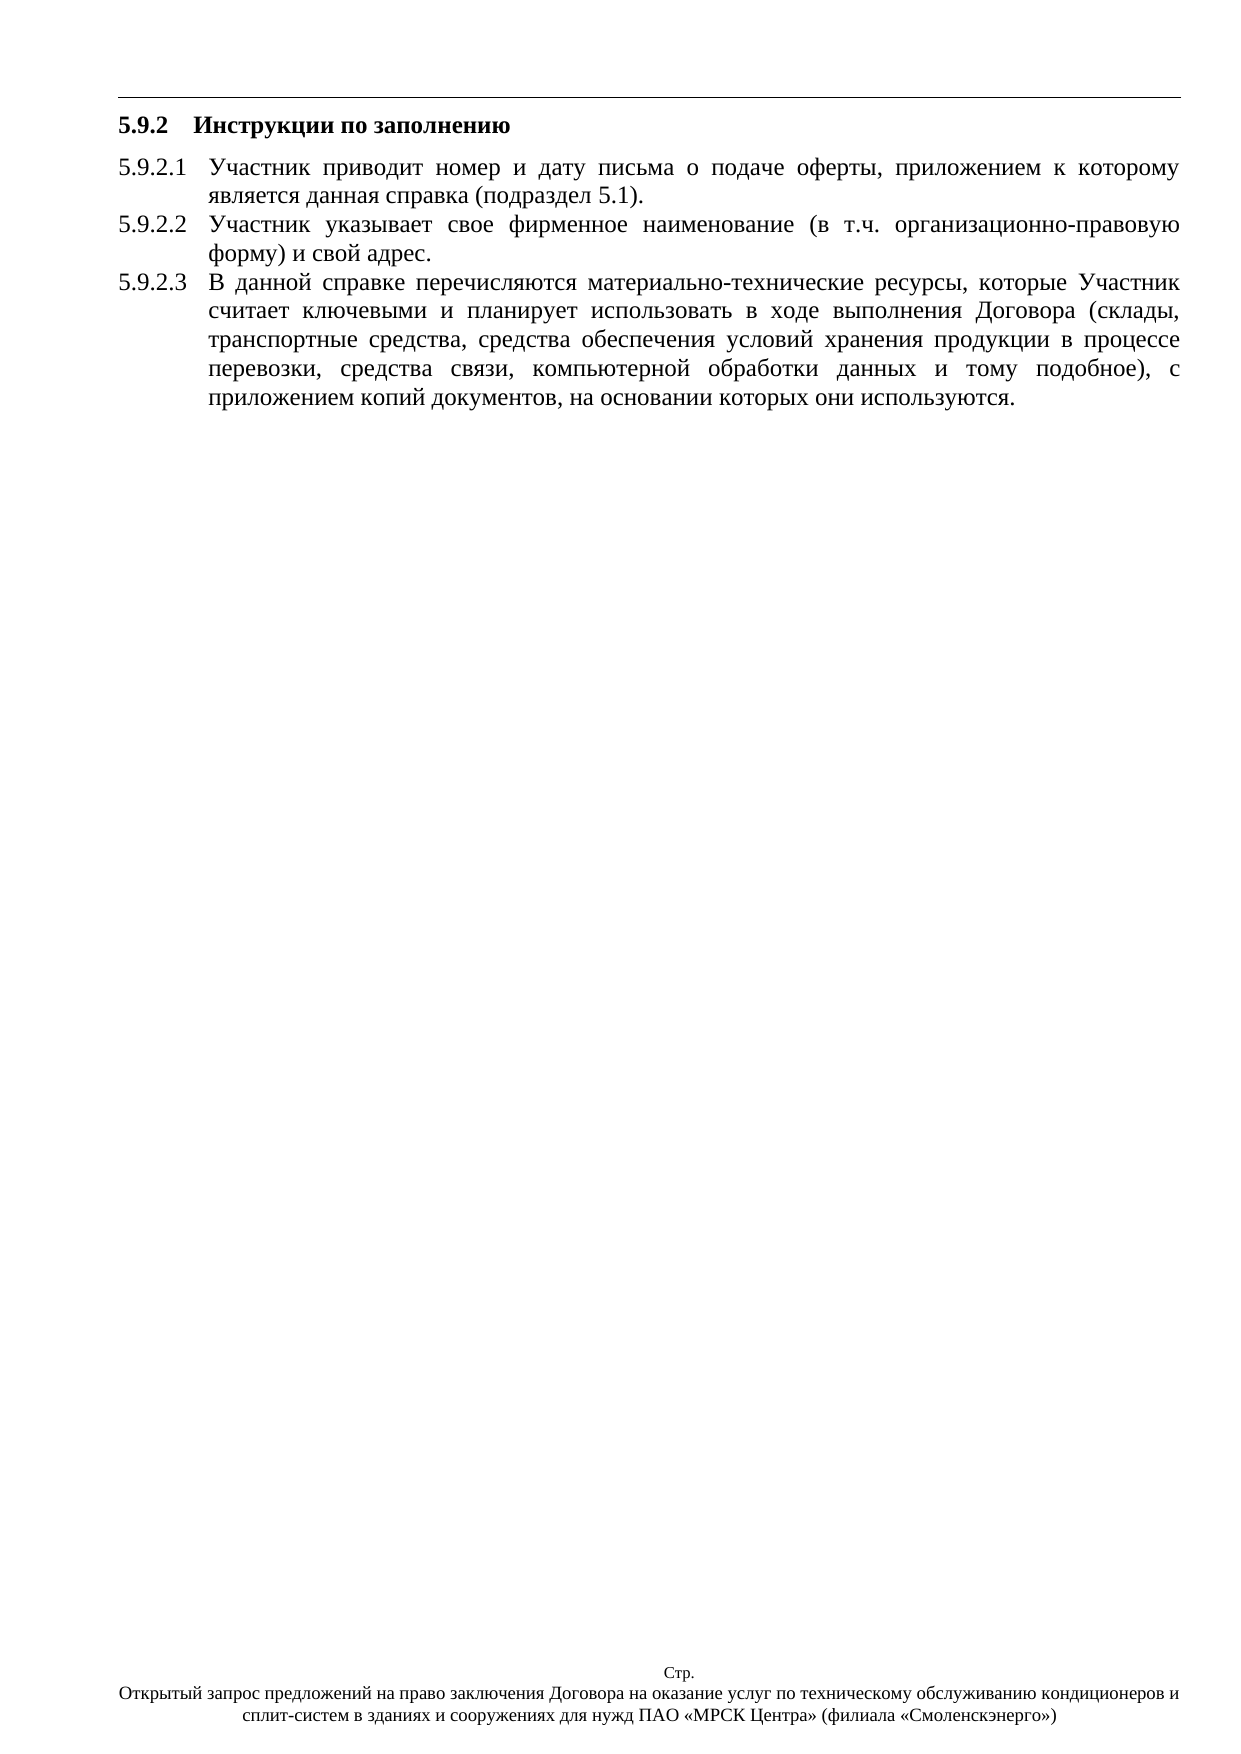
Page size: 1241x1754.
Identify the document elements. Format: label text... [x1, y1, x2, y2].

list Участник приводит номер и дату письма о подаче оферты, приложением к которому является данная справка (подраздел 5.1). [118, 152, 1181, 209]
list Участник указывает свое фирменное наименование (в т.ч. организационно-правовую форму) и свой адрес. [118, 209, 1181, 267]
list В данной справке перечисляются материально-технические ресурсы, которые Участник считает ключевыми и планирует использовать в ходе выполнения Договора (склады, транспортные средства, средства обеспечения условий хранения продукции в процессе перевозки, средства связи, компьютерной обработки данных и тому подобное), с приложением копий документов, на основании которых они используются. [118, 267, 1181, 411]
subtitle Инструкции по заполнению [118, 111, 1181, 139]
